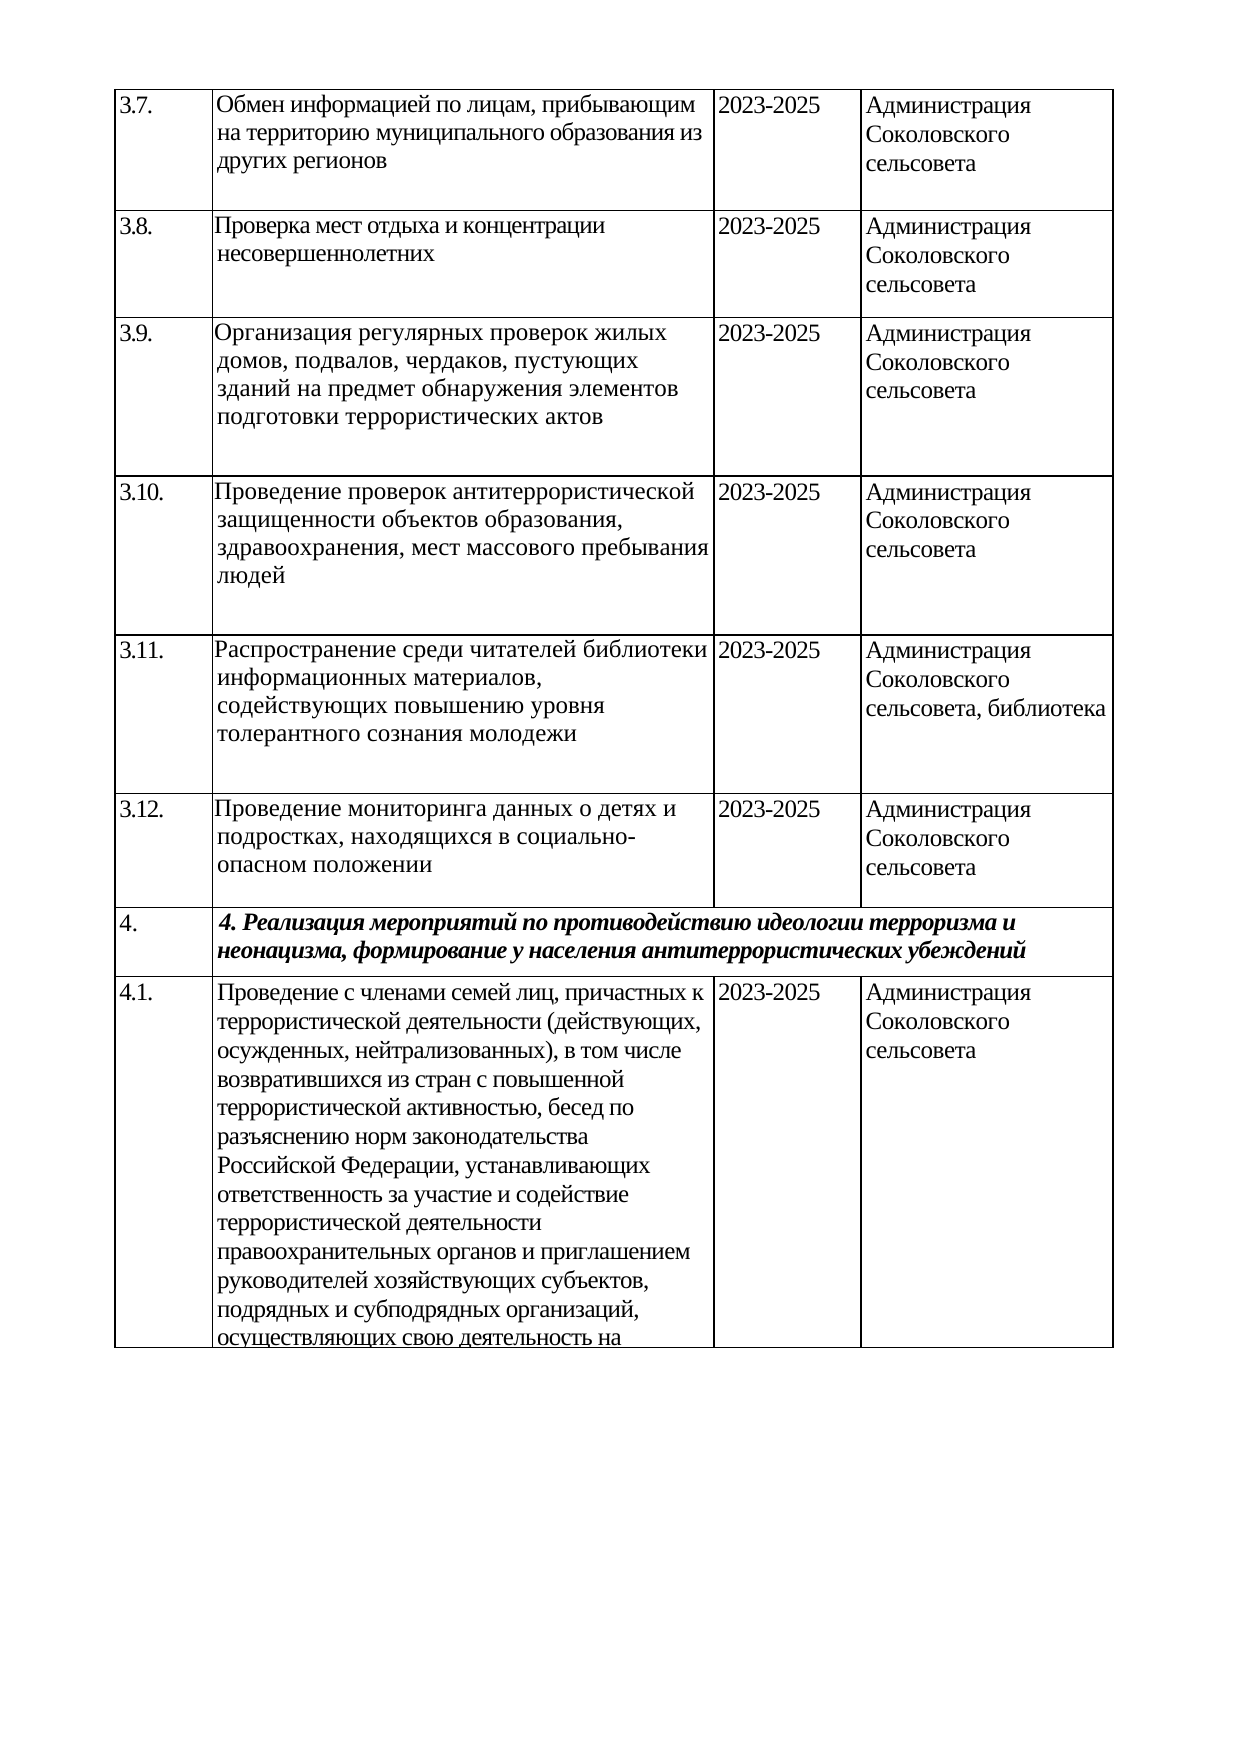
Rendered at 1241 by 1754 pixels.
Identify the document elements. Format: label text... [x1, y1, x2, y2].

table_cell 2023-2025 [715, 211, 860, 317]
table_cell 2023-2025 [715, 318, 860, 475]
table_cell Проверка мест отдыха и концентрации несовершеннолетних [213, 211, 713, 317]
table_cell 2023-2025 [715, 977, 860, 1346]
table_cell Проведение проверок антитеррористической защищенности объектов образования, здравоохранения, мест массового пребывания людей [213, 477, 713, 634]
table_cell 3.10. [116, 477, 212, 634]
table_cell 3.8. [116, 211, 212, 317]
table_cell 4.1. [116, 977, 212, 1346]
table_cell Администрация Соколовского сельсовета [862, 318, 1112, 475]
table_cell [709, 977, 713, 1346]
table_cell 3.7. [116, 90, 212, 209]
table_cell Администрация Соколовского сельсовета [862, 794, 1112, 906]
table_cell 3.11. [116, 636, 212, 792]
table_cell 4. Реализация мероприятий по противодействию идеологии терроризма и неонацизма, формирование у населения антитеррористических убеждений [213, 908, 1112, 976]
table_cell Администрация Соколовского сельсовета, библиотека [862, 636, 1112, 792]
table_cell Проведение мониторинга данных о детях и подростках, находящихся в социально-опасном положении [213, 794, 713, 906]
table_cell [862, 90, 1112, 209]
table_cell Администрация Соколовского сельсовета [862, 211, 1112, 317]
table_cell Обмен информацией по лицам, прибывающим на территорию муниципального образования из других регионов [213, 90, 713, 209]
table_cell 2023-2025 [715, 794, 860, 906]
table_cell 3.12. [116, 794, 212, 906]
table_cell 3.9. [116, 318, 212, 475]
table_cell 2023-2025 [715, 636, 860, 792]
table_cell 4. [116, 908, 212, 976]
table_cell Организация регулярных проверок жилых домов, подвалов, чердаков, пустующих зданий на предмет обнаружения элементов подготовки террористических актов [213, 318, 713, 475]
table_cell Распространение среди читателей библиотеки информационных материалов, содействующих повышению уровня толерантного сознания молодежи [213, 636, 713, 792]
table_cell Администрация Соколовского сельсовета [862, 477, 1112, 634]
table_cell 2023-2025 [715, 477, 860, 634]
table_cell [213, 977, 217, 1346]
table_cell 2023-2025 [715, 90, 860, 209]
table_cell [862, 977, 1112, 1346]
